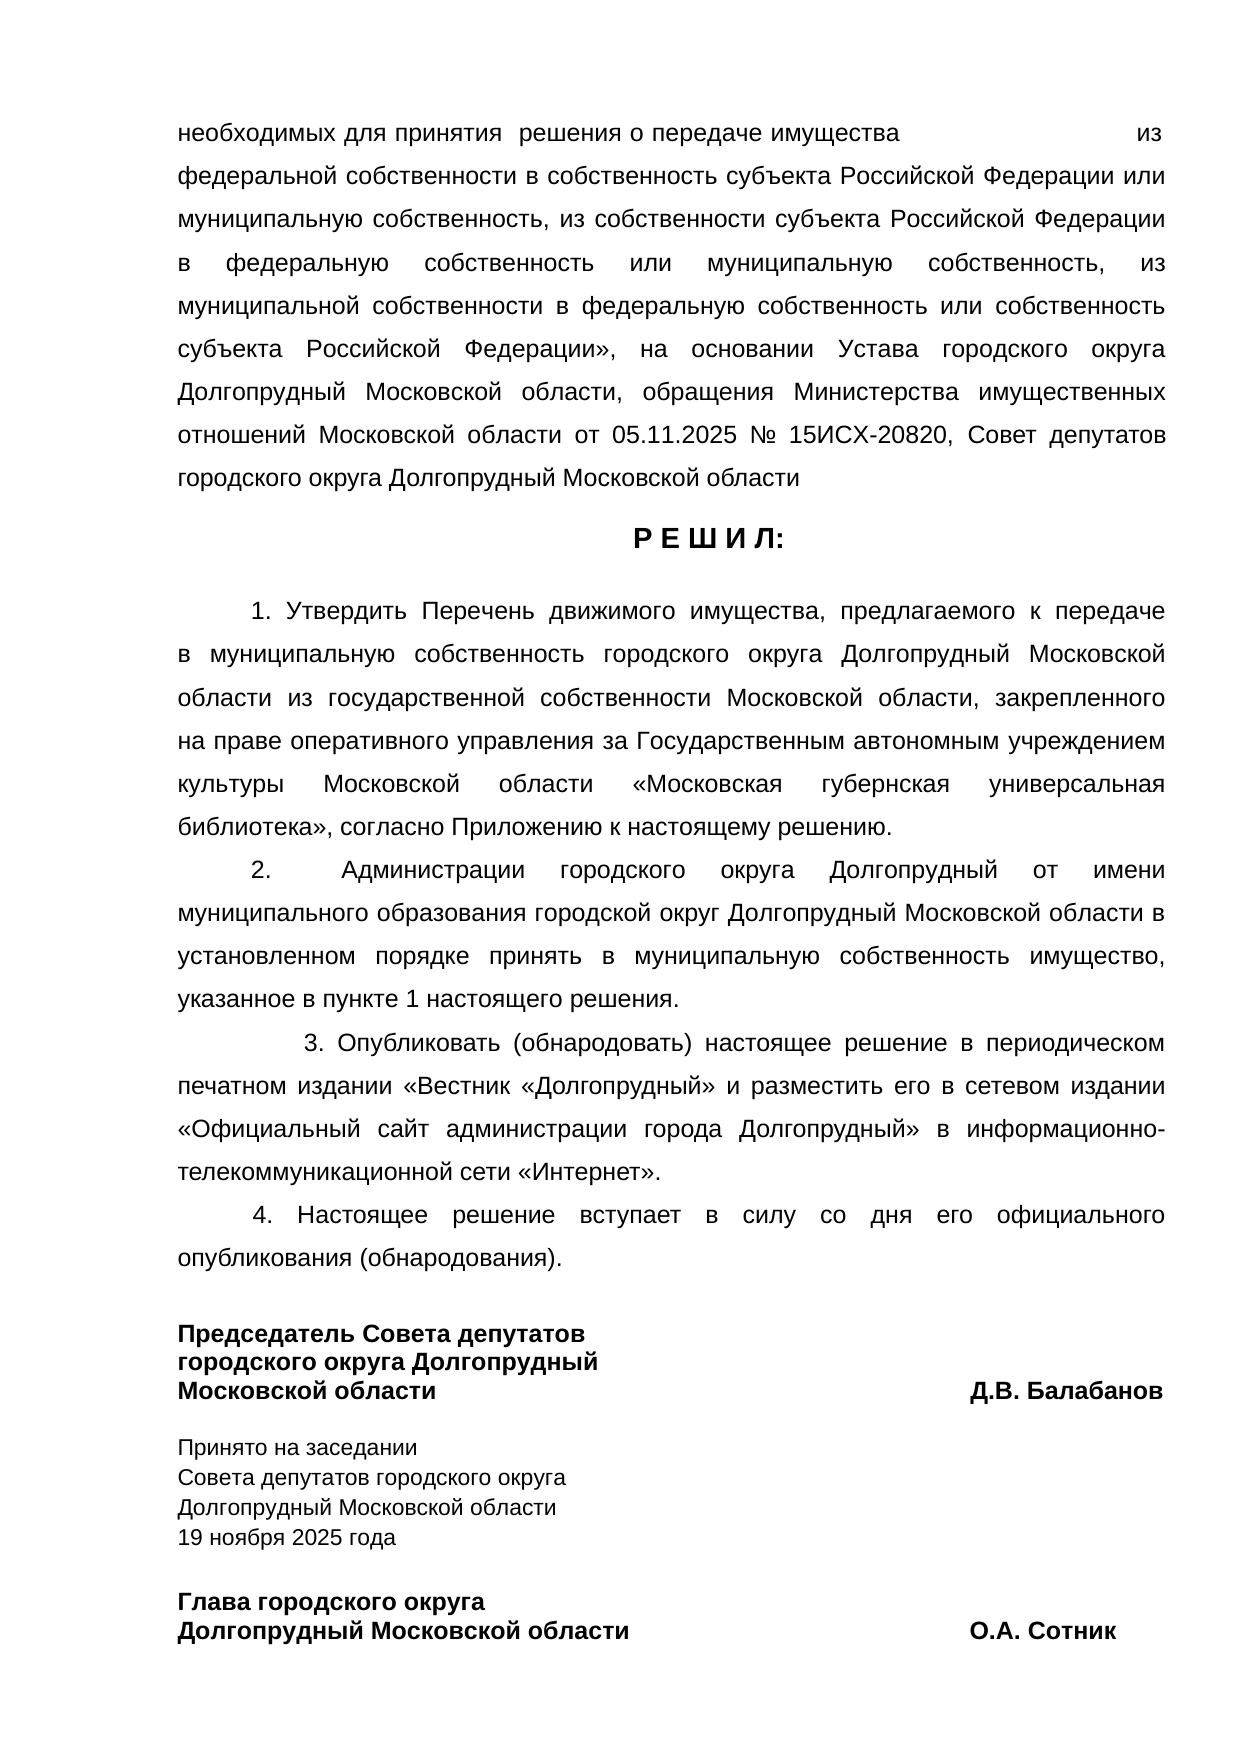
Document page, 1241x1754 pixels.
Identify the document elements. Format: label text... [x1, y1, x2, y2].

text Долгопрудный Московской области [177, 1494, 1167, 1520]
text Принято на заседании [177, 1433, 1167, 1460]
text 3. Опубликовать (обнародовать) настоящее решение в периодическом печатном издании «Вестник «Долгопрудный» и разместить его в сетевом издании «Официальный сайт администрации города Долгопрудный» в информационно-телекоммуникационной сети «Интернет». [177, 1027, 1167, 1186]
text Р Е Ш И Л: [177, 521, 1167, 554]
text 19 ноября 2025 года [177, 1524, 1167, 1551]
text Совета депутатов городского округа [177, 1464, 1167, 1490]
text 1. Утвердить Перечень движимого имущества, предлагаемого к передаче в муниципальную собственность городского округа Долгопрудный Московской области из государственной собственности Московской области, закрепленного на праве оперативного управления за Государственным автономным учреждением культуры Московской области «Московская губернская универсальная библиотека», согласно Приложению к настоящему решению. [177, 596, 1167, 841]
text городского округа Долгопрудный [177, 1347, 1167, 1376]
text Председатель Совета депутатов [177, 1318, 1167, 1347]
text 4. Настоящее решение вступает в силу со дня его официального опубликования (обнародования). [177, 1200, 1167, 1272]
text Долгопрудный Московской области О.А. Сотник [177, 1616, 1167, 1645]
text 2. Администрации городского округа Долгопрудный от имени муниципального образования городской округ Долгопрудный Московской области в установленном порядке принять в муниципальную собственность имущество, указанное в пункте 1 настоящего решения. [177, 855, 1167, 1013]
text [177, 118, 1167, 492]
text Глава городского округа [177, 1587, 1167, 1616]
text Московской области Д.В. Балабанов [177, 1376, 1167, 1405]
